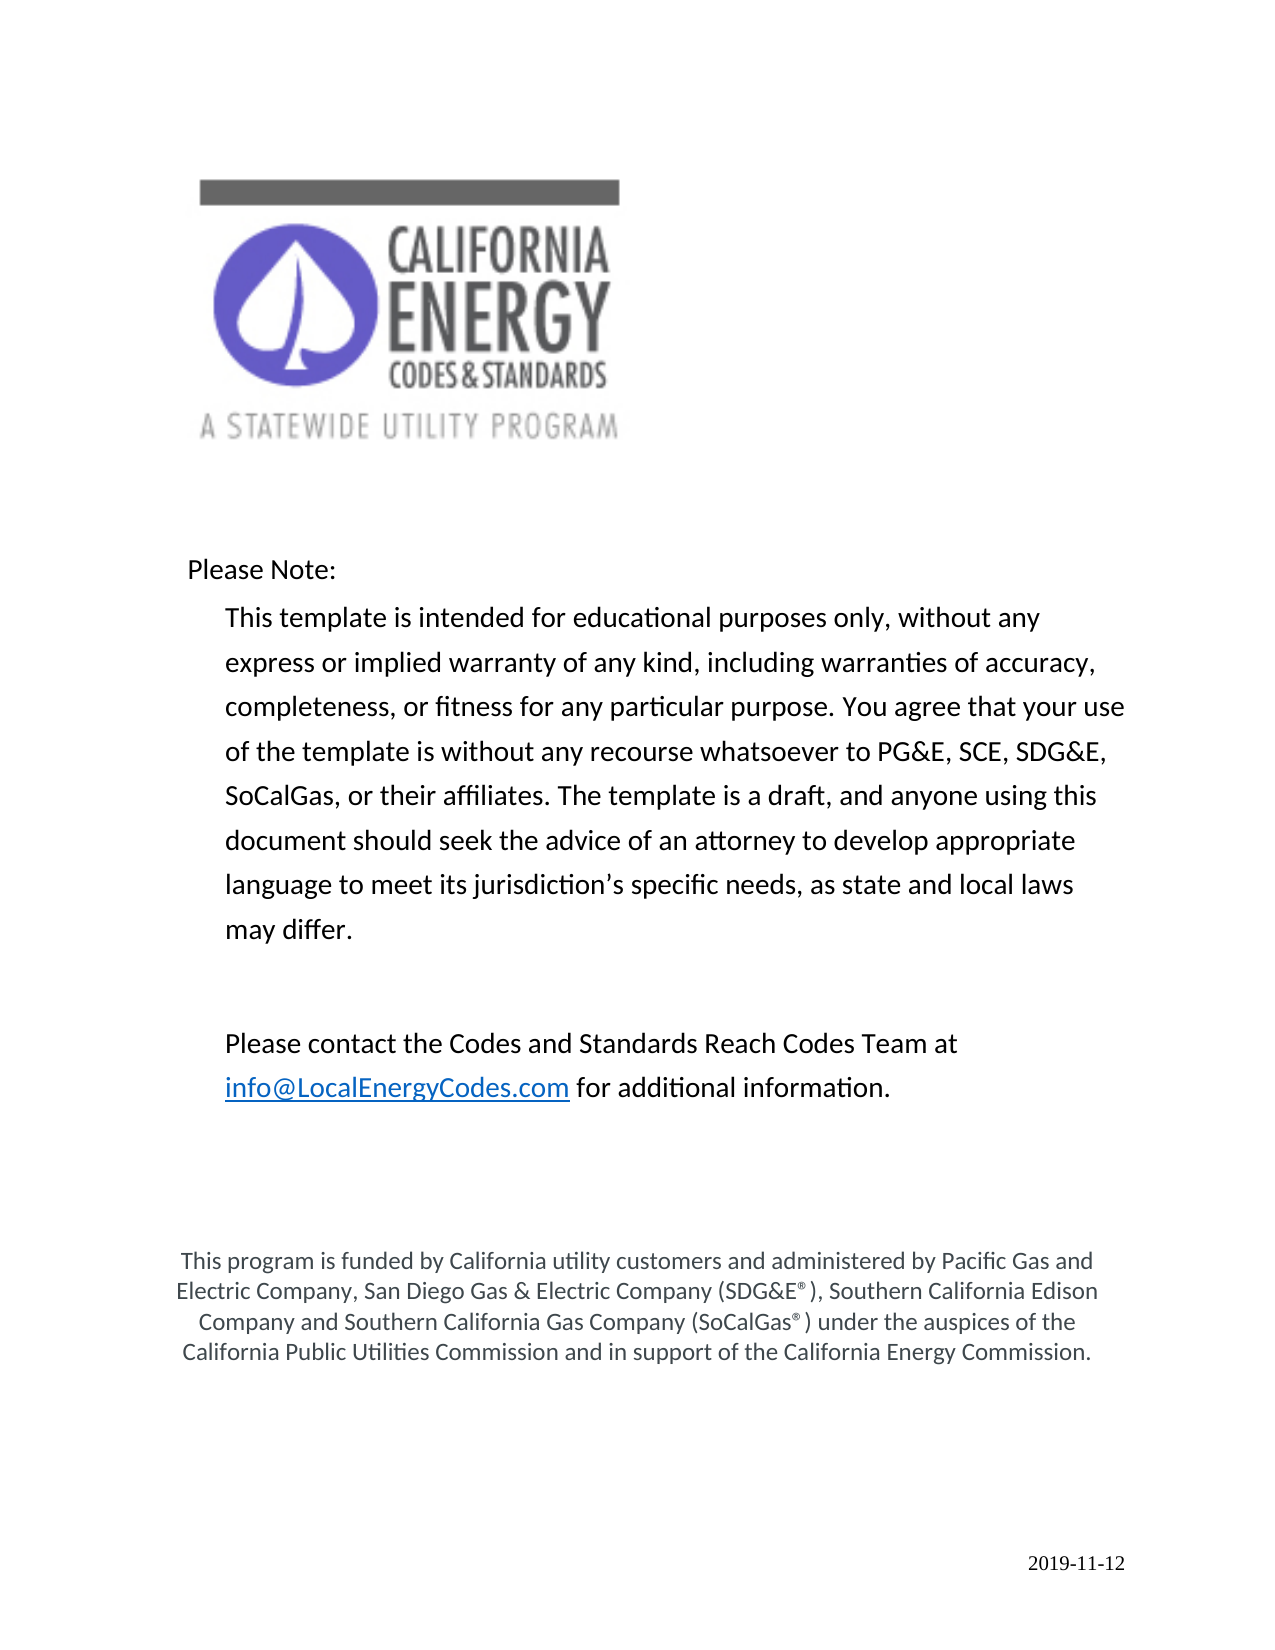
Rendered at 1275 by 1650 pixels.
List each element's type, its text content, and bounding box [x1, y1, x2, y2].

text Please contact the Codes and Standards Reach Codes Team at info@LocalEnergyCodes.com for additional information. [225, 1025, 1050, 1105]
text This program is funded by California utility customers and administered by Pacific Gas and Electric Company, San Diego Gas & Electric Company (SDG&E®), Southern California Edison Company and Southern California Gas Company (SoCalGas®) under the auspices of the California Public Utilities Commission and in support of the California Energy Commission. [150, 1245, 1125, 1367]
text Please Note: [187, 551, 1125, 587]
text This template is intended for educational purposes only, without any express or implied warranty of any kind, including warranties of accuracy, completeness, or fitness for any particular purpose. You agree that your use of the template is without any recourse whatsoever to PG&E, SCE, SDG&E, SoCalGas, or their affiliates. The template is a draft, and anyone using this document should seek the advice of an attorney to develop appropriate language to meet its jurisdiction’s specific needs, as state and local laws may differ. [225, 599, 1125, 946]
picture [150, 162, 666, 458]
